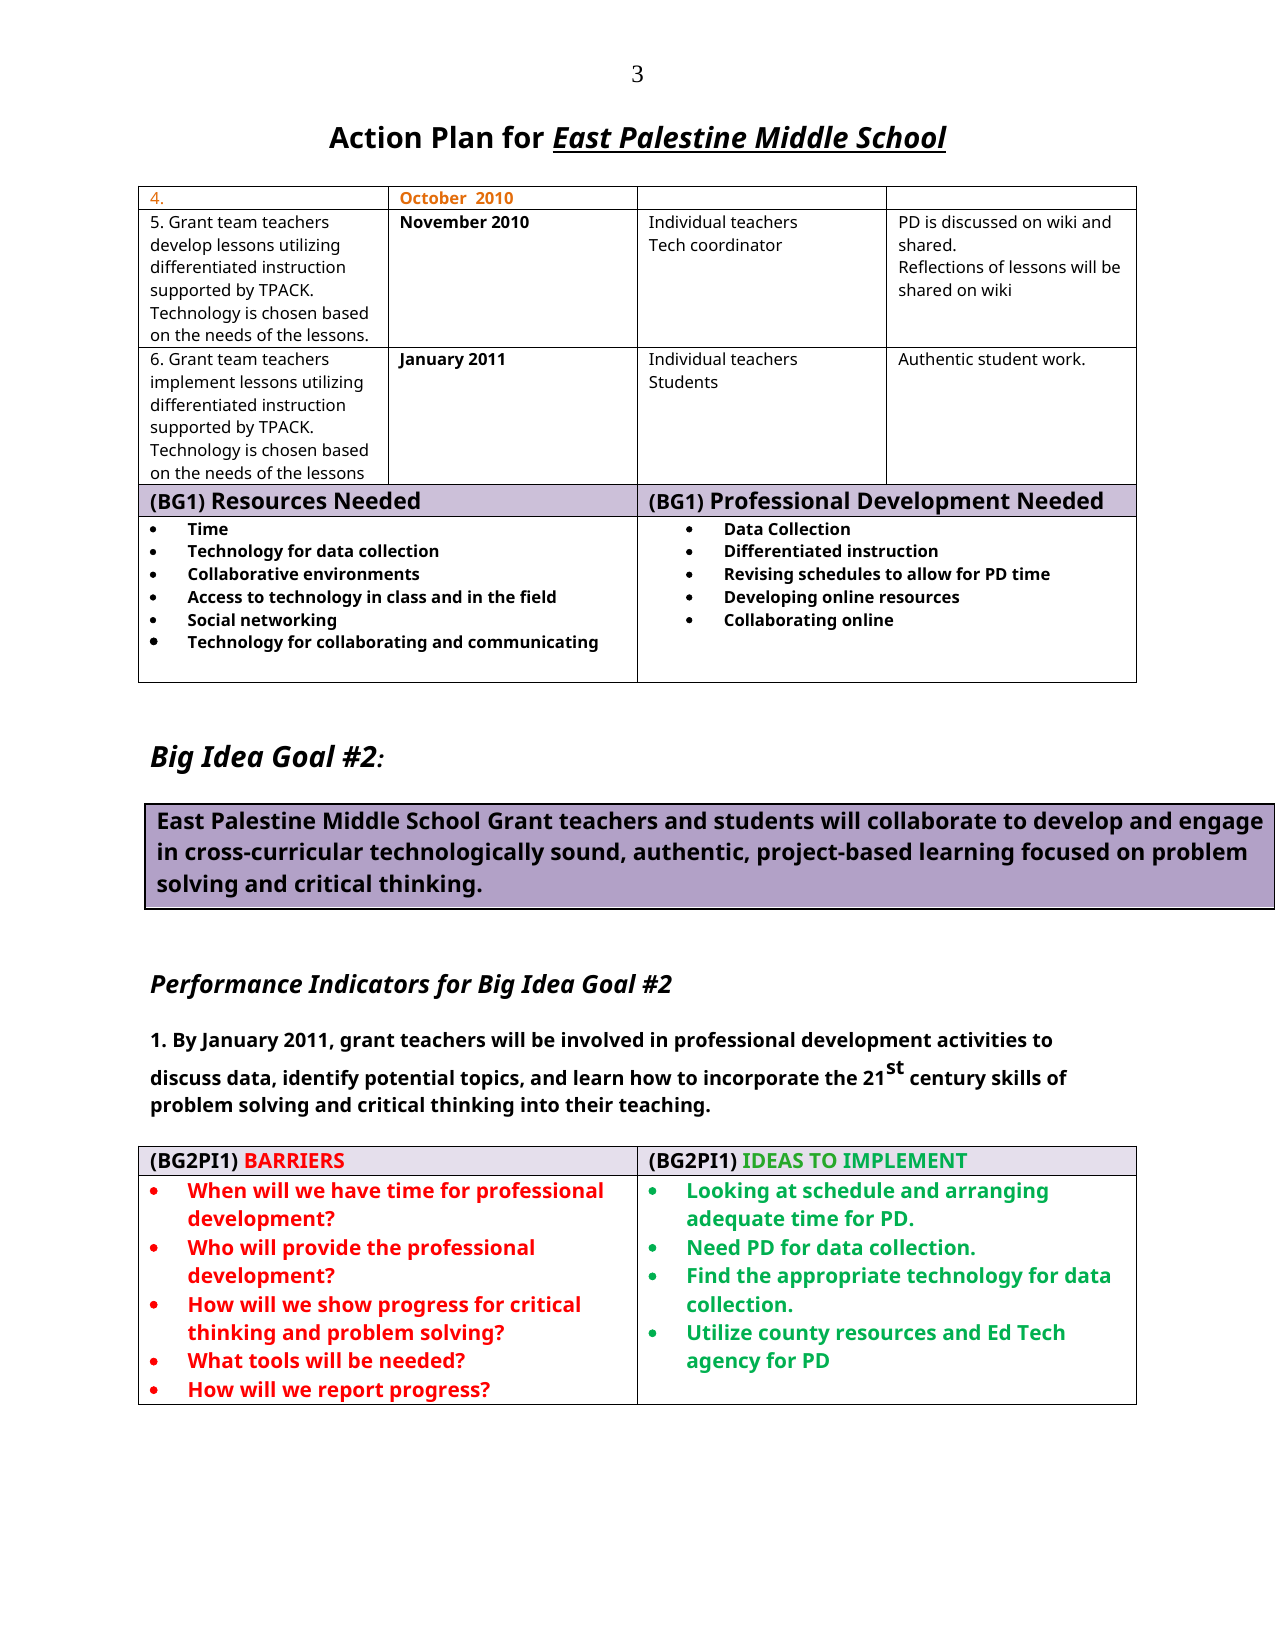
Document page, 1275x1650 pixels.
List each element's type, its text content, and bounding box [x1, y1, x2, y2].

table_cell 5. Grant team teachers develop lessons utilizing differentiated instruction supported by TPACK. Technology is chosen based on the needs of the lessons. [139, 210, 388, 347]
table_cell Time Technology for data collection Collaborative environments Access to technology in class and in the field Social networking Technology for collaborating and communicating [139, 517, 637, 682]
table_cell Individual teachers Students [638, 348, 886, 484]
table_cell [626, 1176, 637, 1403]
table_cell [638, 187, 649, 209]
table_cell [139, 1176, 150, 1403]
table_cell 6. Grant team teachers implement lessons utilizing differentiated instruction supported by TPACK. Technology is chosen based on the needs of the lessons [139, 348, 388, 484]
table_cell Looking at schedule and arranging adequate time for PD. Need PD for data collection. Find the appropriate technology for data collection. Utilize county resources and Ed Tech agency for PD [638, 1176, 1136, 1403]
table_cell (BG1) Professional Development Needed [638, 485, 1136, 516]
table_cell Individual teachers Tech coordinator [638, 210, 886, 347]
table_header (BG2PI1) IDEAS TO IMPLEMENT [638, 1147, 1136, 1175]
text 1. By January 2011, grant teachers will be involved in professional development activities to discuss data, identify potential topics, and learn how to incorporate the 21st century skills of problem solving and critical thinking into their teaching. [150, 1026, 1125, 1118]
table_cell [876, 187, 886, 209]
table_cell PD is discussed on wiki and shared. Reflections of lessons will be shared on wiki [887, 210, 1136, 347]
table_cell November 2010 [389, 210, 637, 347]
text Big Idea Goal #2: [150, 736, 1125, 776]
table_cell (BG1) Resources Needed [139, 485, 637, 516]
table_cell 4. [139, 187, 388, 209]
table_cell October 2010 [389, 187, 637, 209]
table_header (BG2PI1) BARRIERS [139, 1147, 637, 1175]
table_header East Palestine Middle School Grant teachers and students will collaborate to develop and engage in cross-curricular technologically sound, authentic, project-based learning focused on problem solving and critical thinking. [146, 805, 1274, 907]
table_cell [887, 187, 1136, 209]
text Performance Indicators for Big Idea Goal #2 [150, 966, 1125, 1000]
table_cell Authentic student work. [887, 348, 1136, 484]
table_cell Data Collection Differentiated instruction Revising schedules to allow for PD time Developing online resources Collaborating online [638, 517, 1136, 682]
table_cell January 2011 [389, 348, 637, 484]
